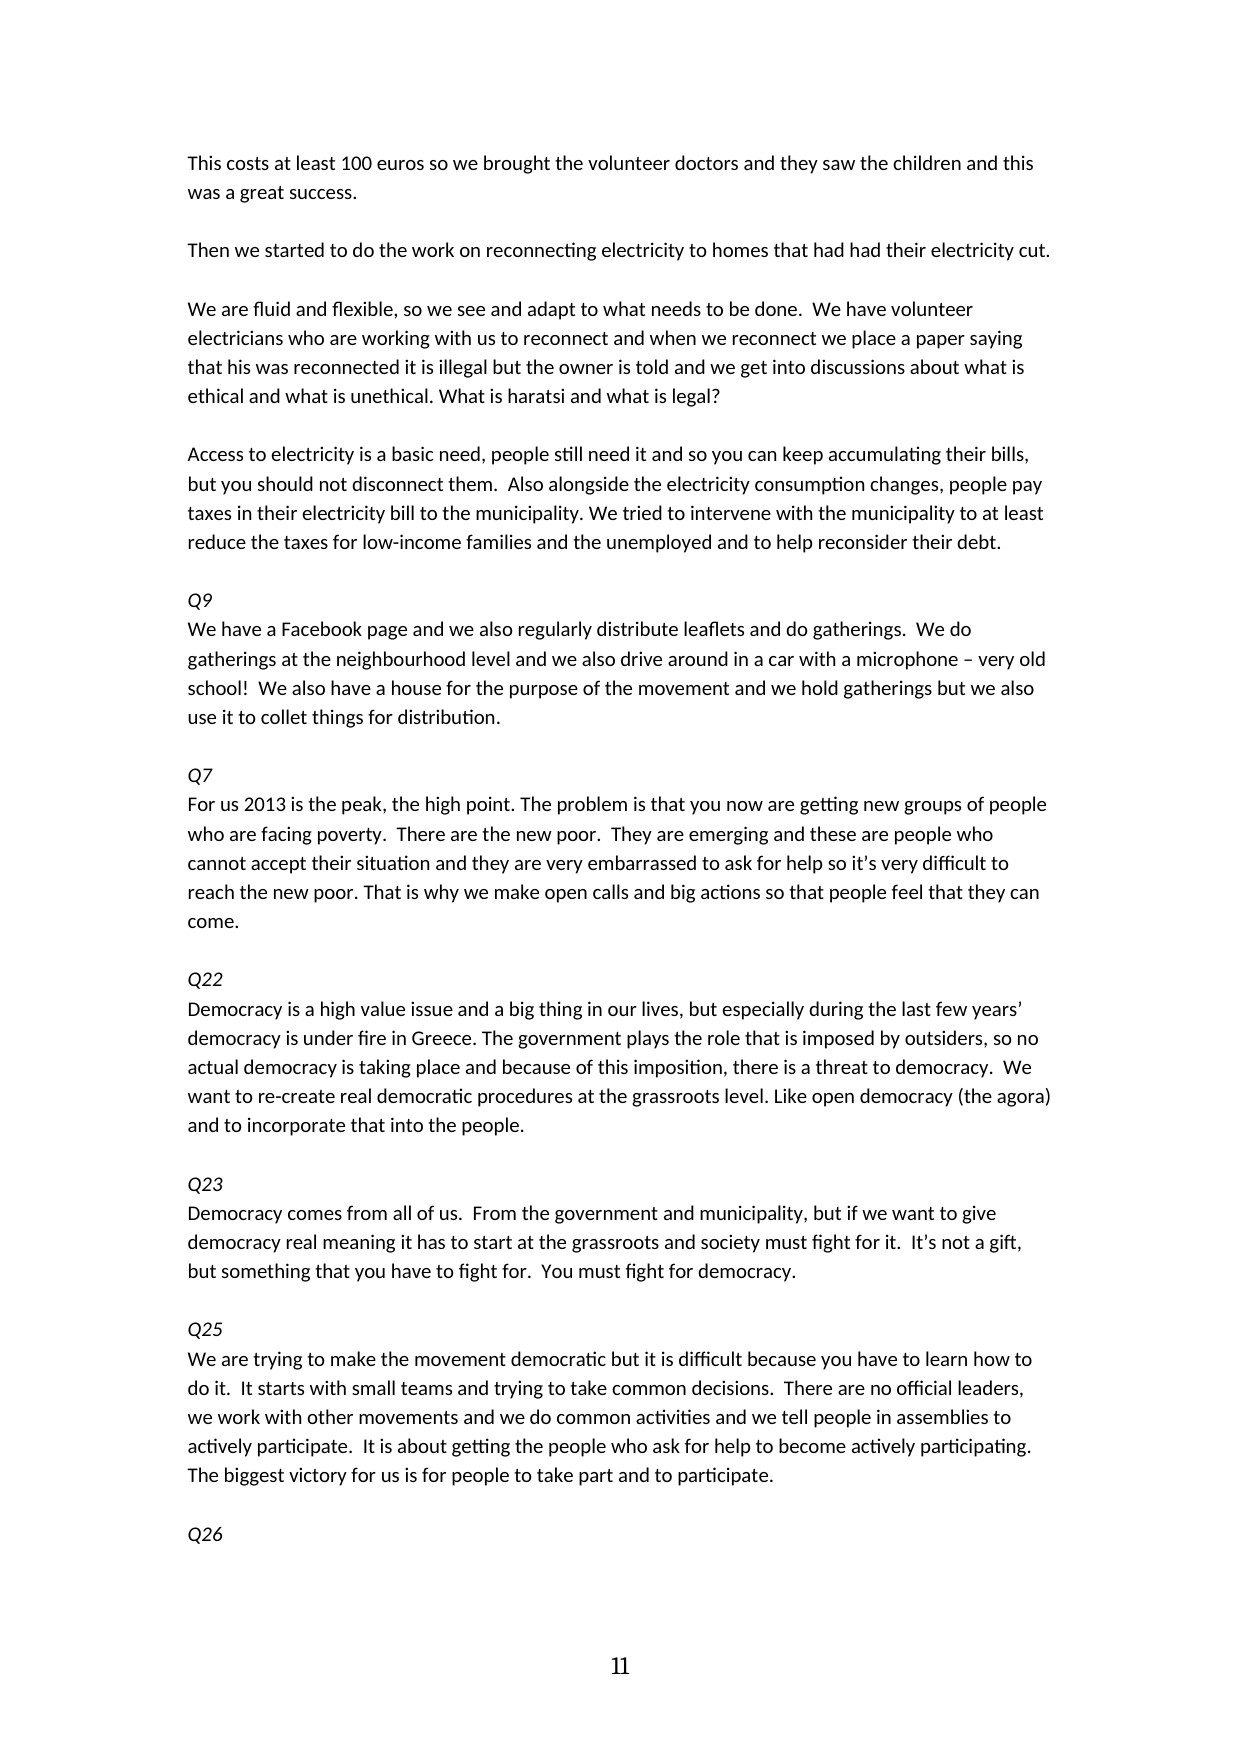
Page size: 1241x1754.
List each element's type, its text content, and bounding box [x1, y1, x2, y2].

text We have a Facebook page and we also regularly distribute leaflets and do gatherings. We do gatherings at the neighbourhood level and we also drive around in a car with a microphone – very old school! We also have a house for the purpose of the movement and we hold gatherings but we also use it to collet things for distribution. [187, 617, 1053, 729]
text We are fluid and flexible, so we see and adapt to what needs to be done. We have volunteer electricians who are working with us to reconnect and when we reconnect we place a paper saying that his was reconnected it is illegal but the owner is told and we get into discussions about what is ethical and what is unethical. What is haratsi and what is legal? [187, 296, 1053, 409]
text Q9 [187, 587, 1053, 613]
text Q7 [187, 762, 1053, 788]
text Q26 [187, 1521, 1053, 1546]
text Democracy is a high value issue and a big thing in our lives, but especially during the last few years’ democracy is under fire in Greece. The government plays the role that is imposed by outsiders, so no actual democracy is taking place and because of this imposition, there is a threat to democracy. We want to re-create real democratic procedures at the grassroots level. Like open democracy (the agora) and to incorporate that into the people. [187, 996, 1053, 1138]
text For us 2013 is the peak, the high point. The problem is that you now are getting new groups of people who are facing poverty. There are the new poor. They are emerging and these are people who cannot accept their situation and they are very embarrassed to ask for help so it’s very difficult to reach the new poor. That is why we make open calls and big actions so that people feel that they can come. [187, 792, 1053, 934]
text Q25 [187, 1317, 1053, 1342]
text Access to electricity is a basic need, people still need it and so you can keep accumulating their bills, but you should not disconnect them. Also alongside the electricity consumption changes, people pay taxes in their electricity bill to the municipality. We tried to intervene with the municipality to at least reduce the taxes for low-income families and the unemployed and to help reconsider their debt. [187, 442, 1053, 554]
text Q22 [187, 967, 1053, 992]
text Democracy comes from all of us. From the government and municipality, but if we want to give democracy real meaning it has to start at the grassroots and society must fight for it. It’s not a gift, but something that you have to fight for. You must fight for democracy. [187, 1200, 1053, 1284]
text Then we started to do the work on reconnecting electricity to homes that had had their electricity cut. [187, 237, 1053, 263]
text We are trying to make the movement democratic but it is difficult because you have to learn how to do it. It starts with small teams and trying to take common decisions. There are no official leaders, we work with other movements and we do common activities and we tell people in assemblies to actively participate. It is about getting the people who ask for help to become actively participating. The biggest victory for us is for people to take part and to participate. [187, 1346, 1053, 1488]
text Q23 [187, 1171, 1053, 1196]
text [187, 150, 1053, 204]
